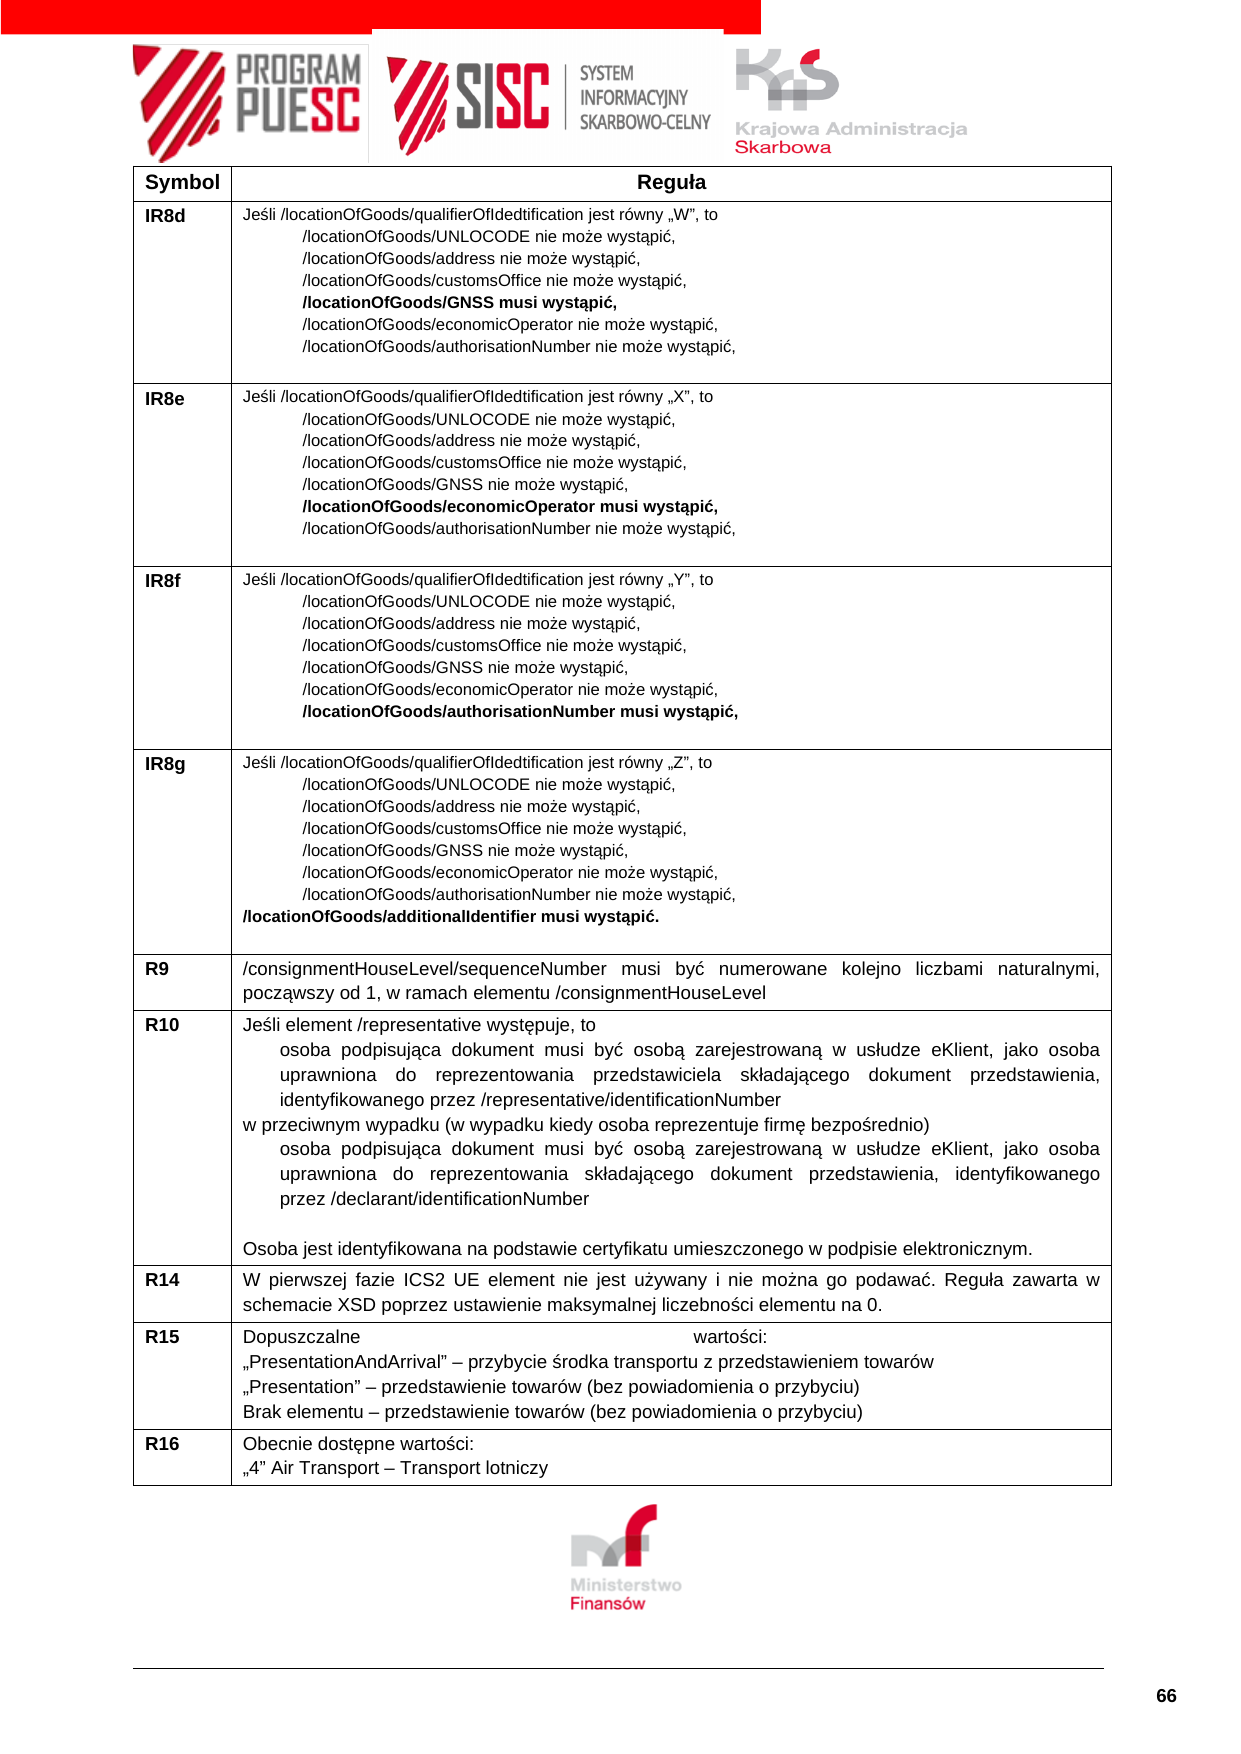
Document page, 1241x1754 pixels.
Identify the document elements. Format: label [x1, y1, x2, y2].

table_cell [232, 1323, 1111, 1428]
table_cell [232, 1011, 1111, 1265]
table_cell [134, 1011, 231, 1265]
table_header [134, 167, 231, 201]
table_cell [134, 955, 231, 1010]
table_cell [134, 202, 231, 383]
picture [558, 1501, 698, 1623]
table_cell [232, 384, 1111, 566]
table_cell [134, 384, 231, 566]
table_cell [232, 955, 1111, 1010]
picture [132, 29, 977, 163]
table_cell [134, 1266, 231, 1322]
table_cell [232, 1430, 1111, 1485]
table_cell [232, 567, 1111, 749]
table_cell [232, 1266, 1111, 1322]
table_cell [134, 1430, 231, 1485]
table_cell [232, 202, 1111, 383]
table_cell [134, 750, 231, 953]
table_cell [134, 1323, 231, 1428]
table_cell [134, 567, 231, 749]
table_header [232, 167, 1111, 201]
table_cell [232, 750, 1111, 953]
